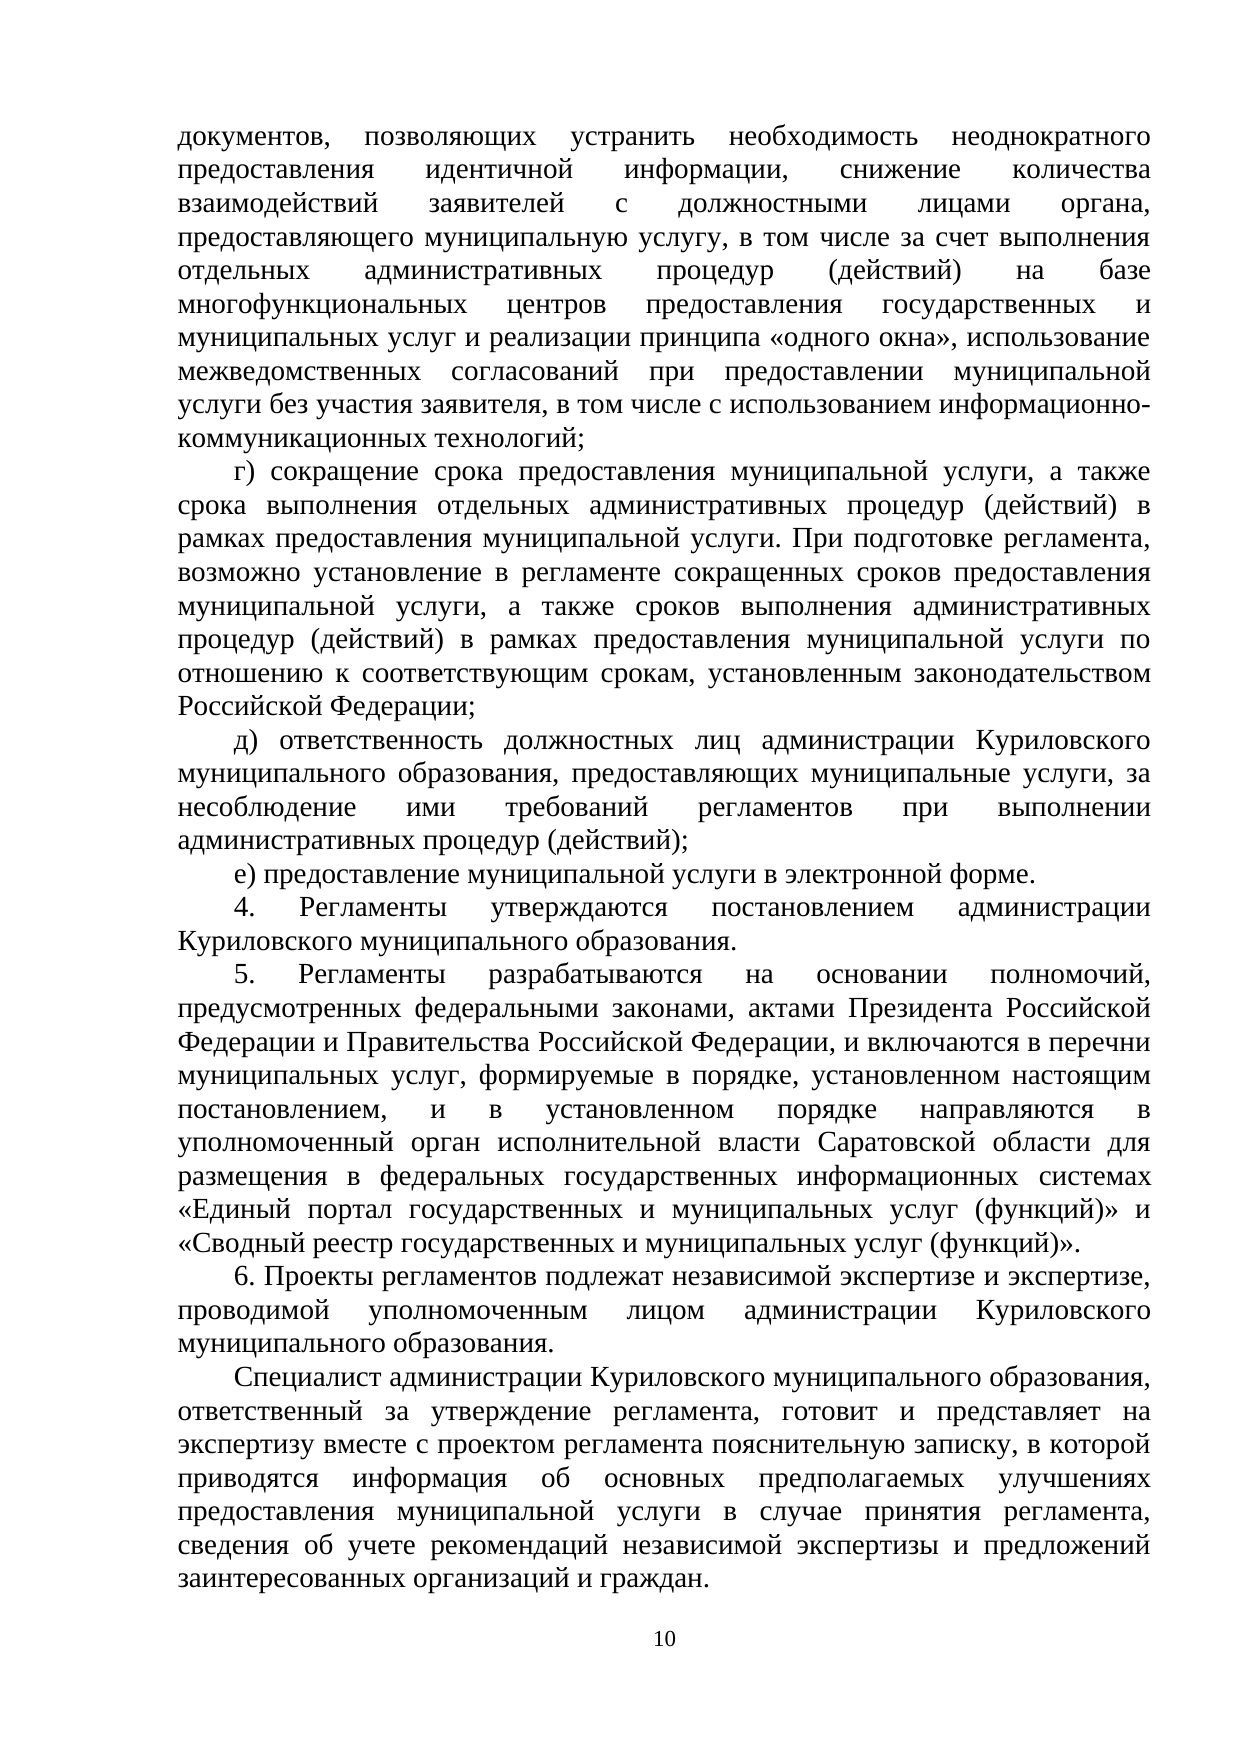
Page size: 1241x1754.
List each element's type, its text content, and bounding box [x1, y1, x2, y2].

text 5. Регламенты разрабатываются на основании полномочий, предусмотренных федеральными законами, актами Президента Российской Федерации и Правительства Российской Федерации, и включаются в перечни муниципальных услуг, формируемые в порядке, установленном настоящим постановлением, и в установленном порядке направляются в уполномоченный орган исполнительной власти Саратовской области для размещения в федеральных государственных информационных системах «Единый портал государственных и муниципальных услуг (функций)» и «Сводный реестр государственных и муниципальных услуг (функций)». [177, 957, 1152, 1258]
text Специалист администрации Куриловского муниципального образования, ответственный за утверждение регламента, готовит и представляет на экспертизу вместе с проектом регламента пояснительную записку, в которой приводятся информация об основных предполагаемых улучшениях предоставления муниципальной услуги в случае принятия регламента, сведения об учете рекомендаций независимой экспертизы и предложений заинтересованных организаций и граждан. [177, 1359, 1152, 1594]
text г) сокращение срока предоставления муниципальной услуги, а также срока выполнения отдельных административных процедур (действий) в рамках предоставления муниципальной услуги. При подготовке регламента, возможно установление в регламенте сокращенных сроков предоставления муниципальной услуги, а также сроков выполнения административных процедур (действий) в рамках предоставления муниципальной услуги по отношению к соответствующим срокам, установленным законодательством Российской Федерации; [177, 453, 1152, 722]
text 4. Регламенты утверждаются постановлением администрации Куриловского муниципального образования. [177, 889, 1152, 957]
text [177, 118, 1152, 453]
text 6. Проекты регламентов подлежат независимой экспертизе и экспертизе, проводимой уполномоченным лицом администрации Куриловского муниципального образования. [177, 1258, 1152, 1359]
text е) предоставление муниципальной услуги в электронной форме. [177, 856, 1152, 889]
text д) ответственность должностных лиц администрации Куриловского муниципального образования, предоставляющих муниципальные услуги, за несоблюдение ими требований регламентов при выполнении административных процедур (действий); [177, 722, 1152, 856]
